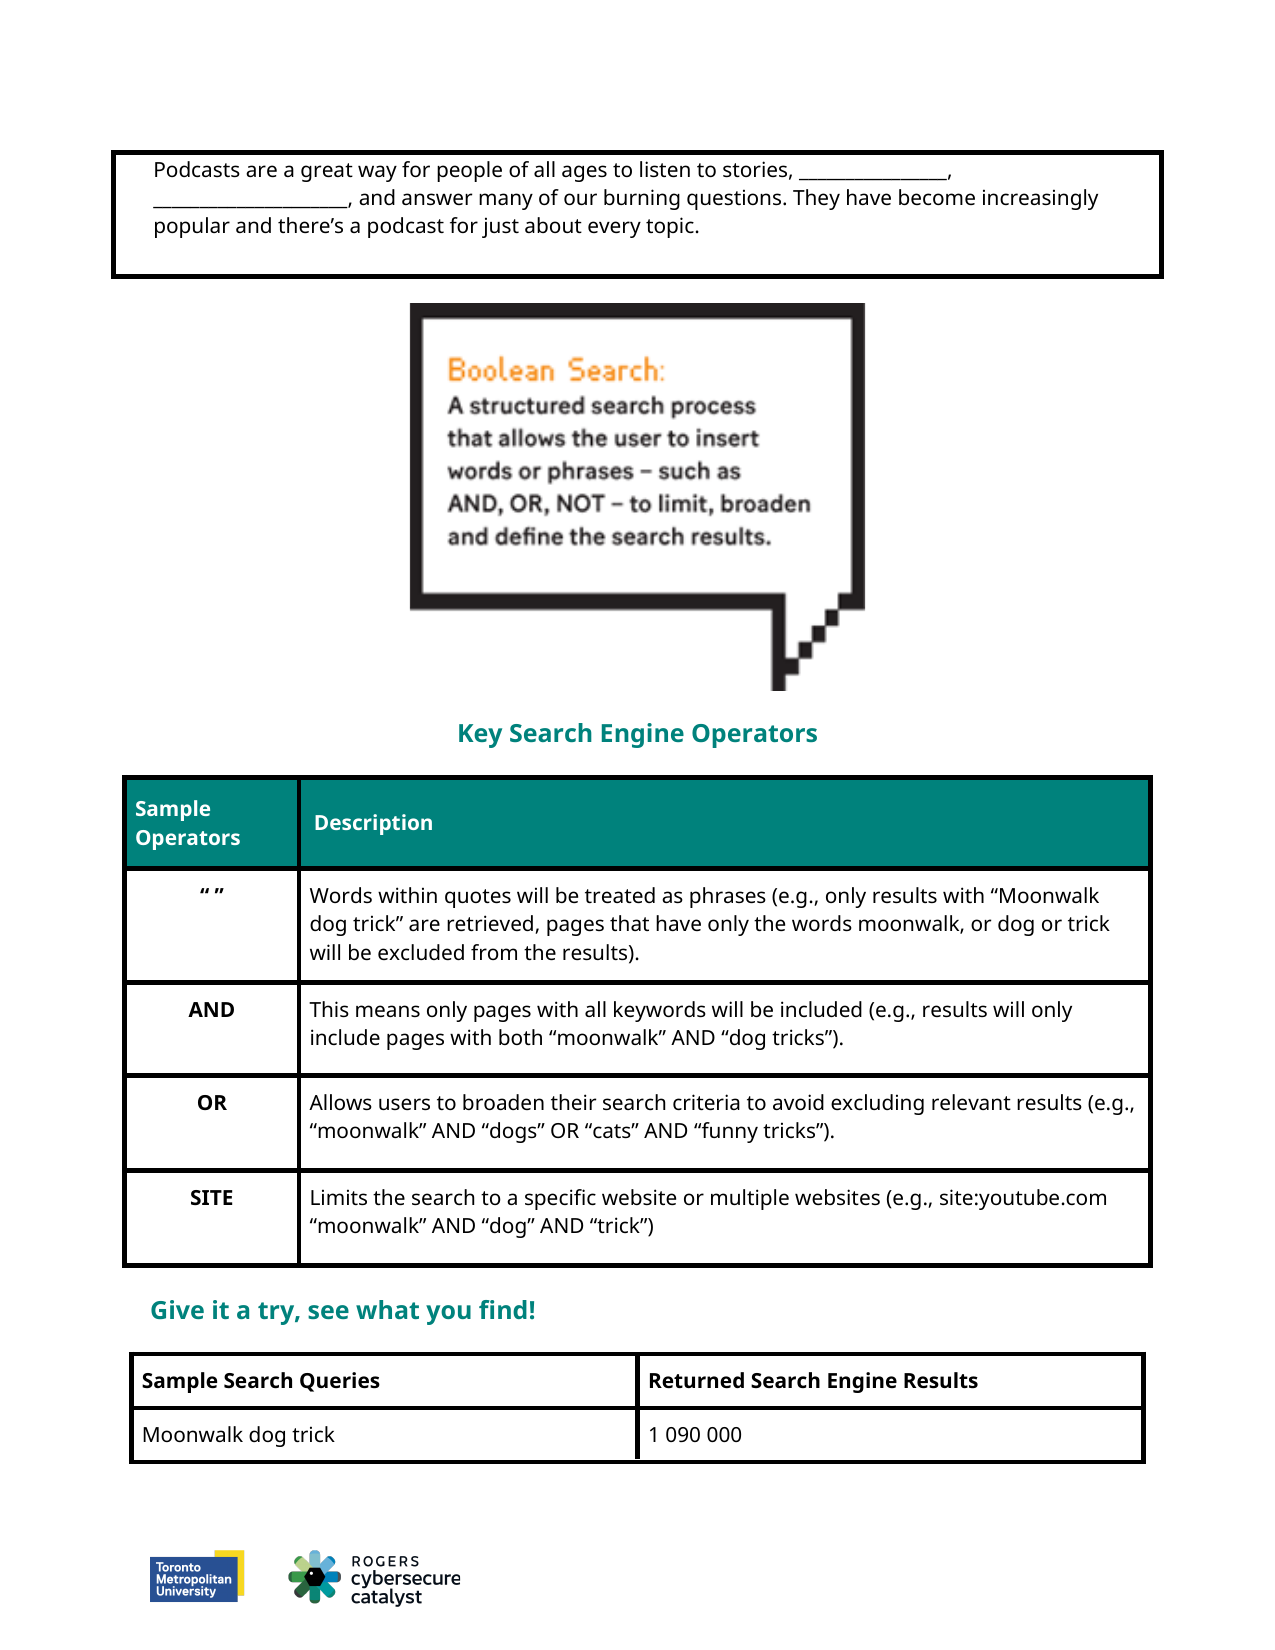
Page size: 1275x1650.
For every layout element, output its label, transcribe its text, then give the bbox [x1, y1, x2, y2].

text Give it a try, see what you find! [150, 1292, 1125, 1327]
table_header Description [301, 780, 1148, 866]
picture [409, 303, 866, 691]
table_cell This means only pages with all keywords will be included (e.g., results will only include pages with both “moonwalk” AND “dog tricks”). [301, 985, 1148, 1073]
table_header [116, 155, 1159, 274]
table_cell 1 090 000 [640, 1410, 1141, 1459]
text Key Search Engine Operators [150, 716, 1125, 750]
table_cell Moonwalk dog trick [134, 1410, 635, 1459]
table_cell AND [127, 985, 297, 1073]
table_cell “ ” [127, 871, 297, 980]
table_header Sample Search Queries [134, 1356, 635, 1406]
table_cell Words within quotes will be treated as phrases (e.g., only results with “Moonwalk dog trick” are retrieved, pages that have only the words moonwalk, or dog or trick will be excluded from the results). [301, 871, 1148, 980]
table_cell OR [127, 1078, 297, 1168]
table_header Sample Operators [127, 780, 297, 866]
table_cell Allows users to broaden their search criteria to avoid excluding relevant results (e.g., “moonwalk” AND “dogs” OR “cats” AND “funny tricks”). [301, 1078, 1148, 1168]
table_header Returned Search Engine Results [640, 1356, 1141, 1406]
table_cell Limits the search to a specific website or multiple websites (e.g., site:youtube.com “moonwalk” AND “dog” AND “trick”) [301, 1173, 1148, 1263]
table_cell SITE [127, 1173, 297, 1263]
picture [150, 1550, 461, 1607]
